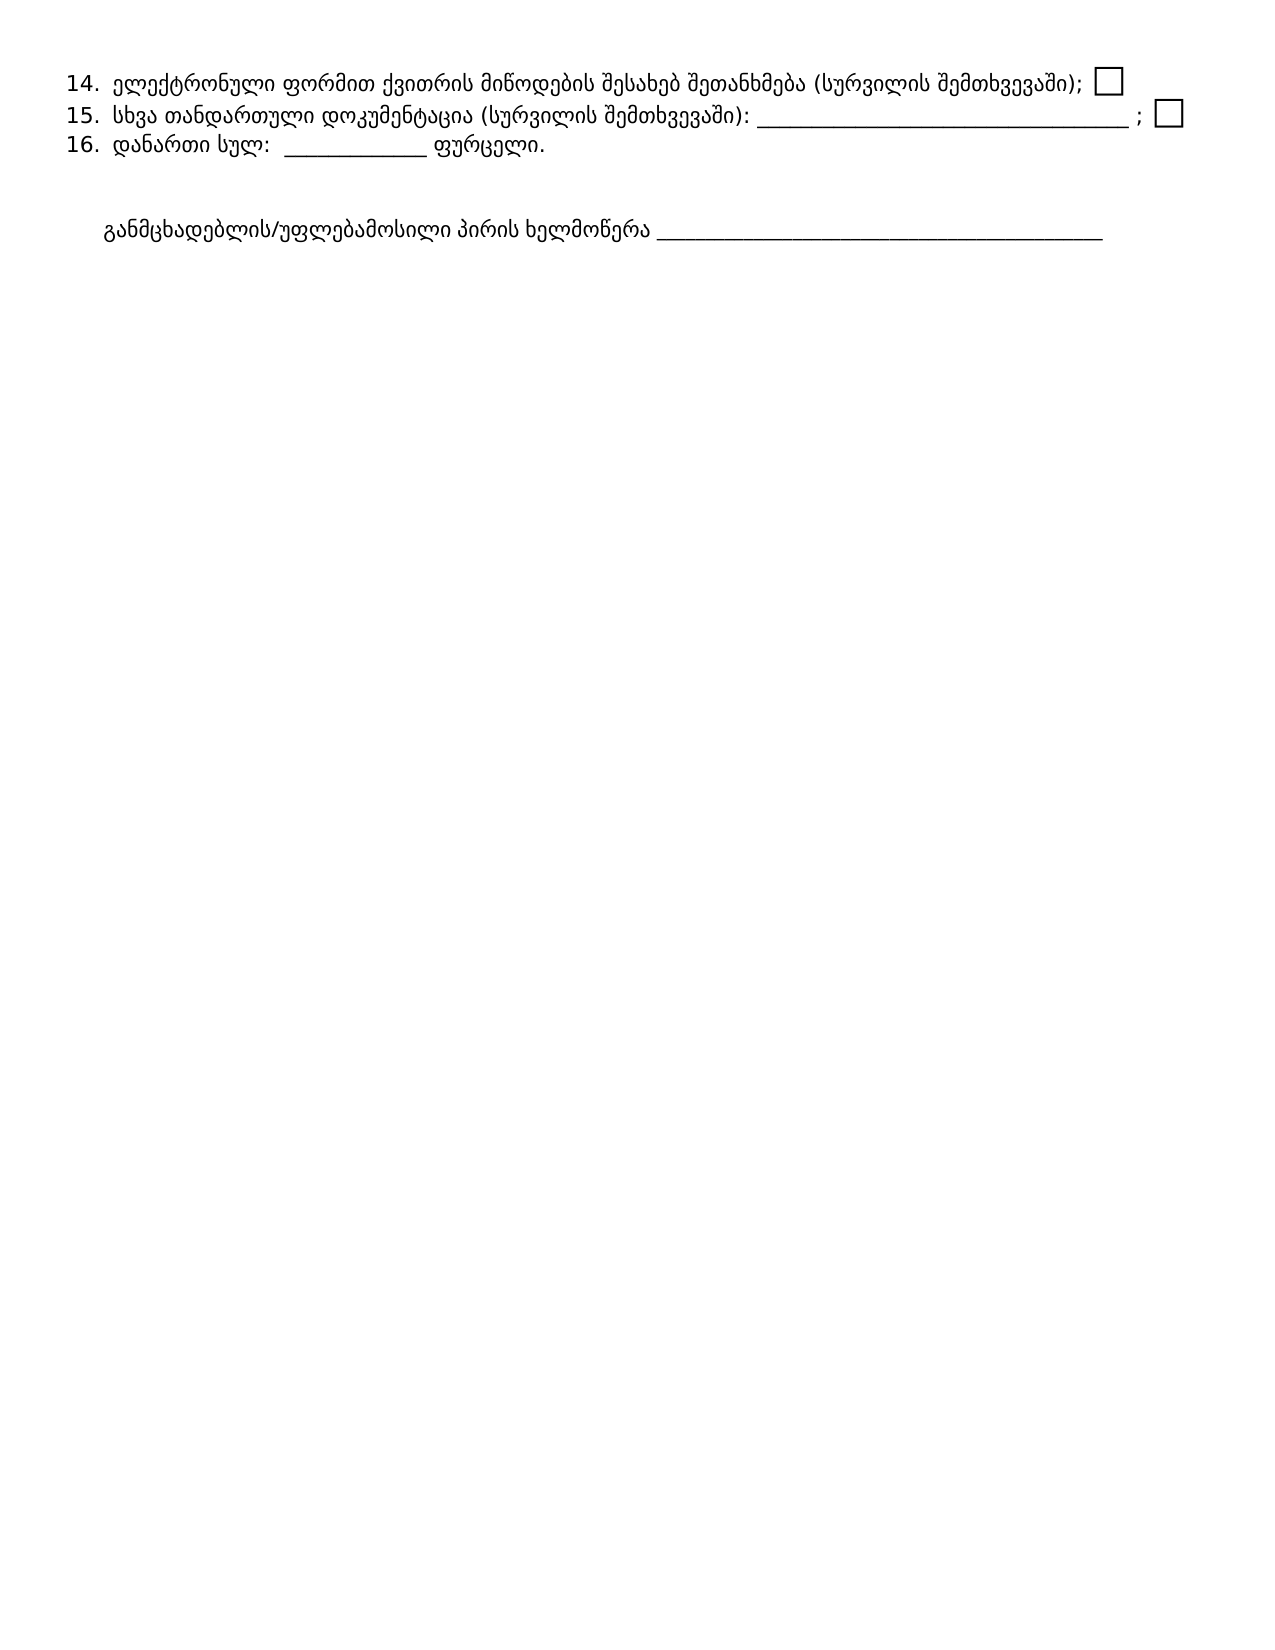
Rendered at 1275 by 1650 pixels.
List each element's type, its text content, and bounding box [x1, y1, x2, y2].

list სხვა თანდართული დოკუმენტაცია (სურვილის შემთხვევაში): __________________________________ ; □ [66, 100, 1209, 129]
text განმცხადებლის/უფლებამოსილი პირის ხელმოწერა ______________________________________________ [103, 213, 1209, 243]
list ელექტრონული ფორმით ქვითრის მიწოდების შესახებ შეთანხმება (სურვილის შემთხვევაში); □ [66, 56, 1209, 100]
list დანართი სულ: _____________ ფურცელი. [66, 129, 1209, 159]
